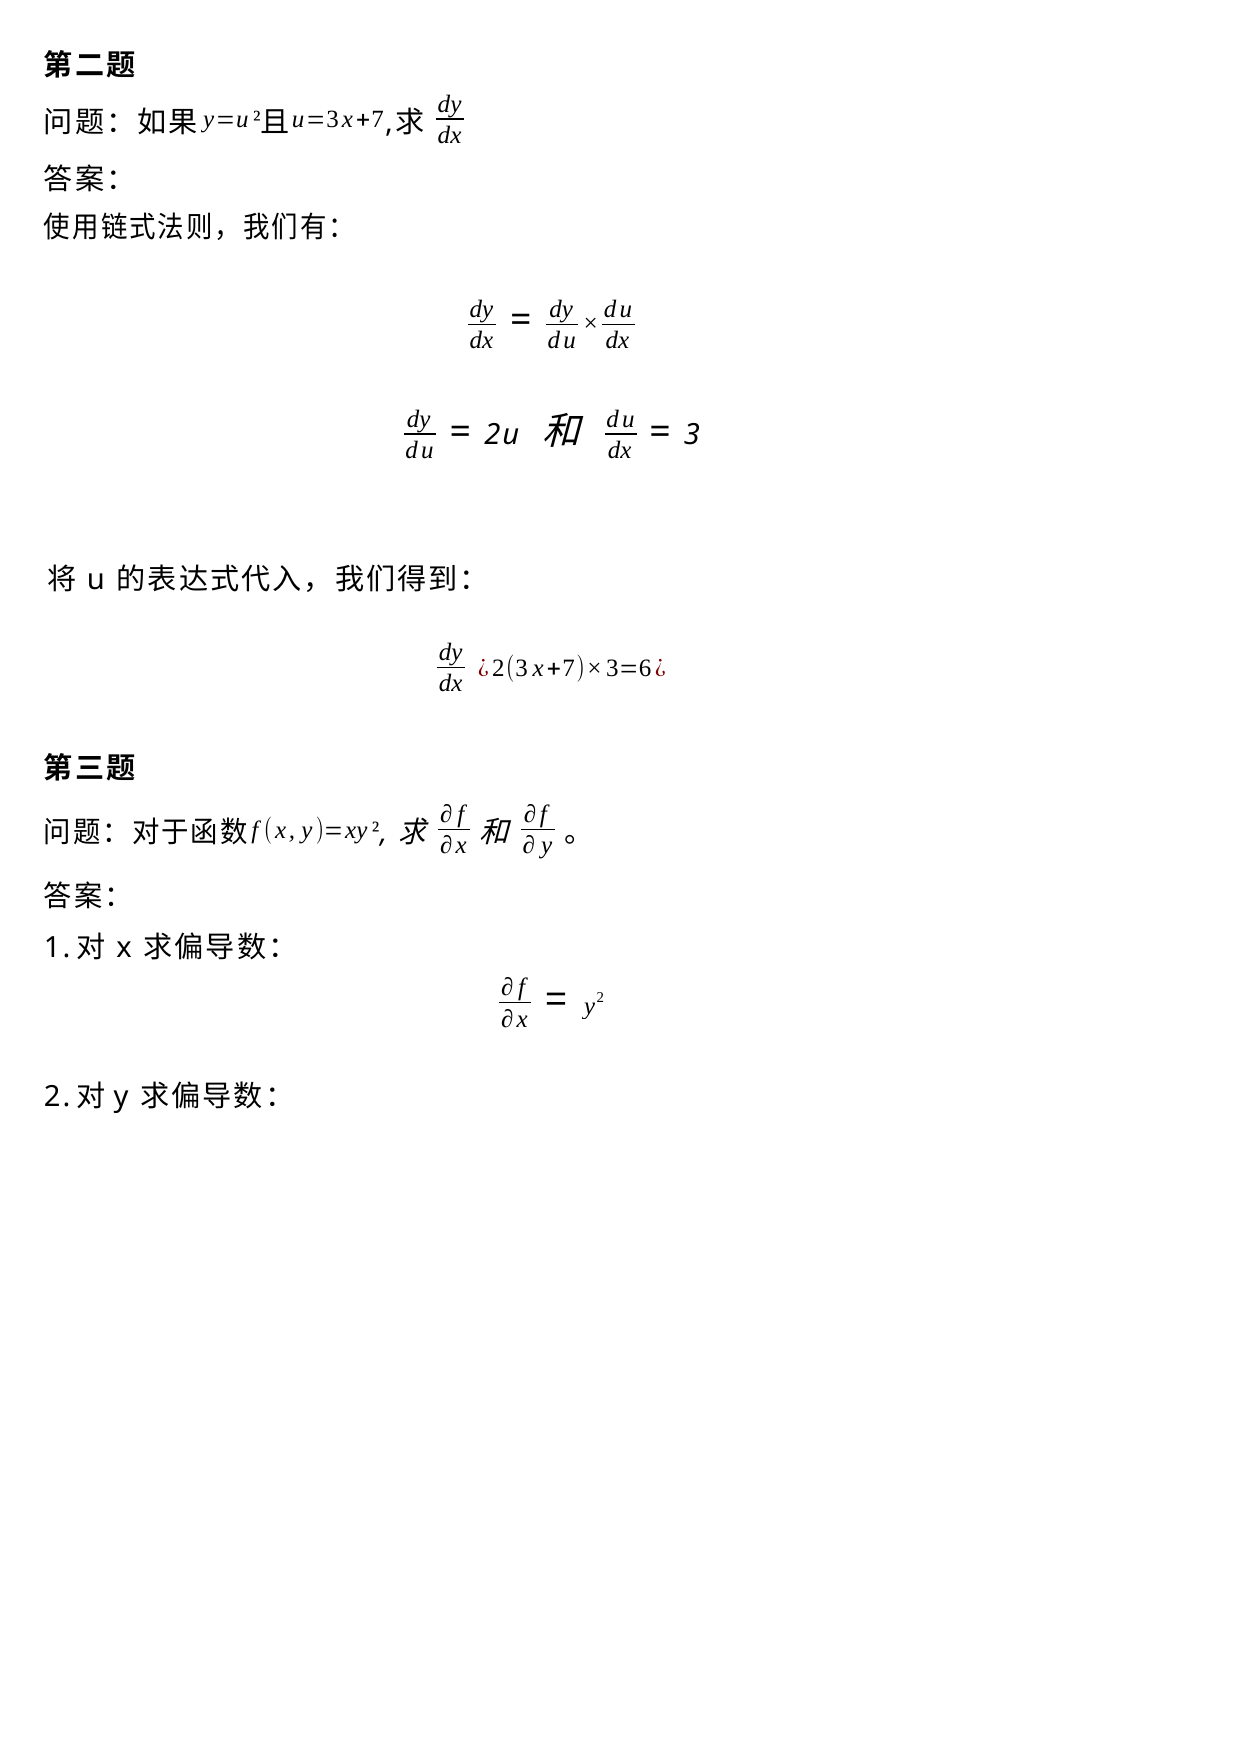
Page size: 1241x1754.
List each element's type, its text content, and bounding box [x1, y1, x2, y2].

text 使用链式法则，我们有： [44, 204, 1058, 246]
list 对 x 求偏导数： [44, 923, 1058, 966]
text 问题：如果且,求 [44, 90, 1058, 149]
text 答案： [44, 872, 1020, 915]
text 问题：对于函数, 求 和 。 [44, 800, 1020, 859]
text 第三题 [44, 745, 1058, 787]
list 对y 求偏导数： [44, 1073, 1058, 1115]
text 将 u 的表达式代入，我们得到： [47, 556, 1058, 598]
list = [44, 974, 1058, 1033]
text = 2u 和 = 3 [44, 401, 1058, 468]
text = [44, 292, 1058, 358]
text 答案： [44, 155, 1058, 198]
text 第二题 [44, 42, 1058, 84]
